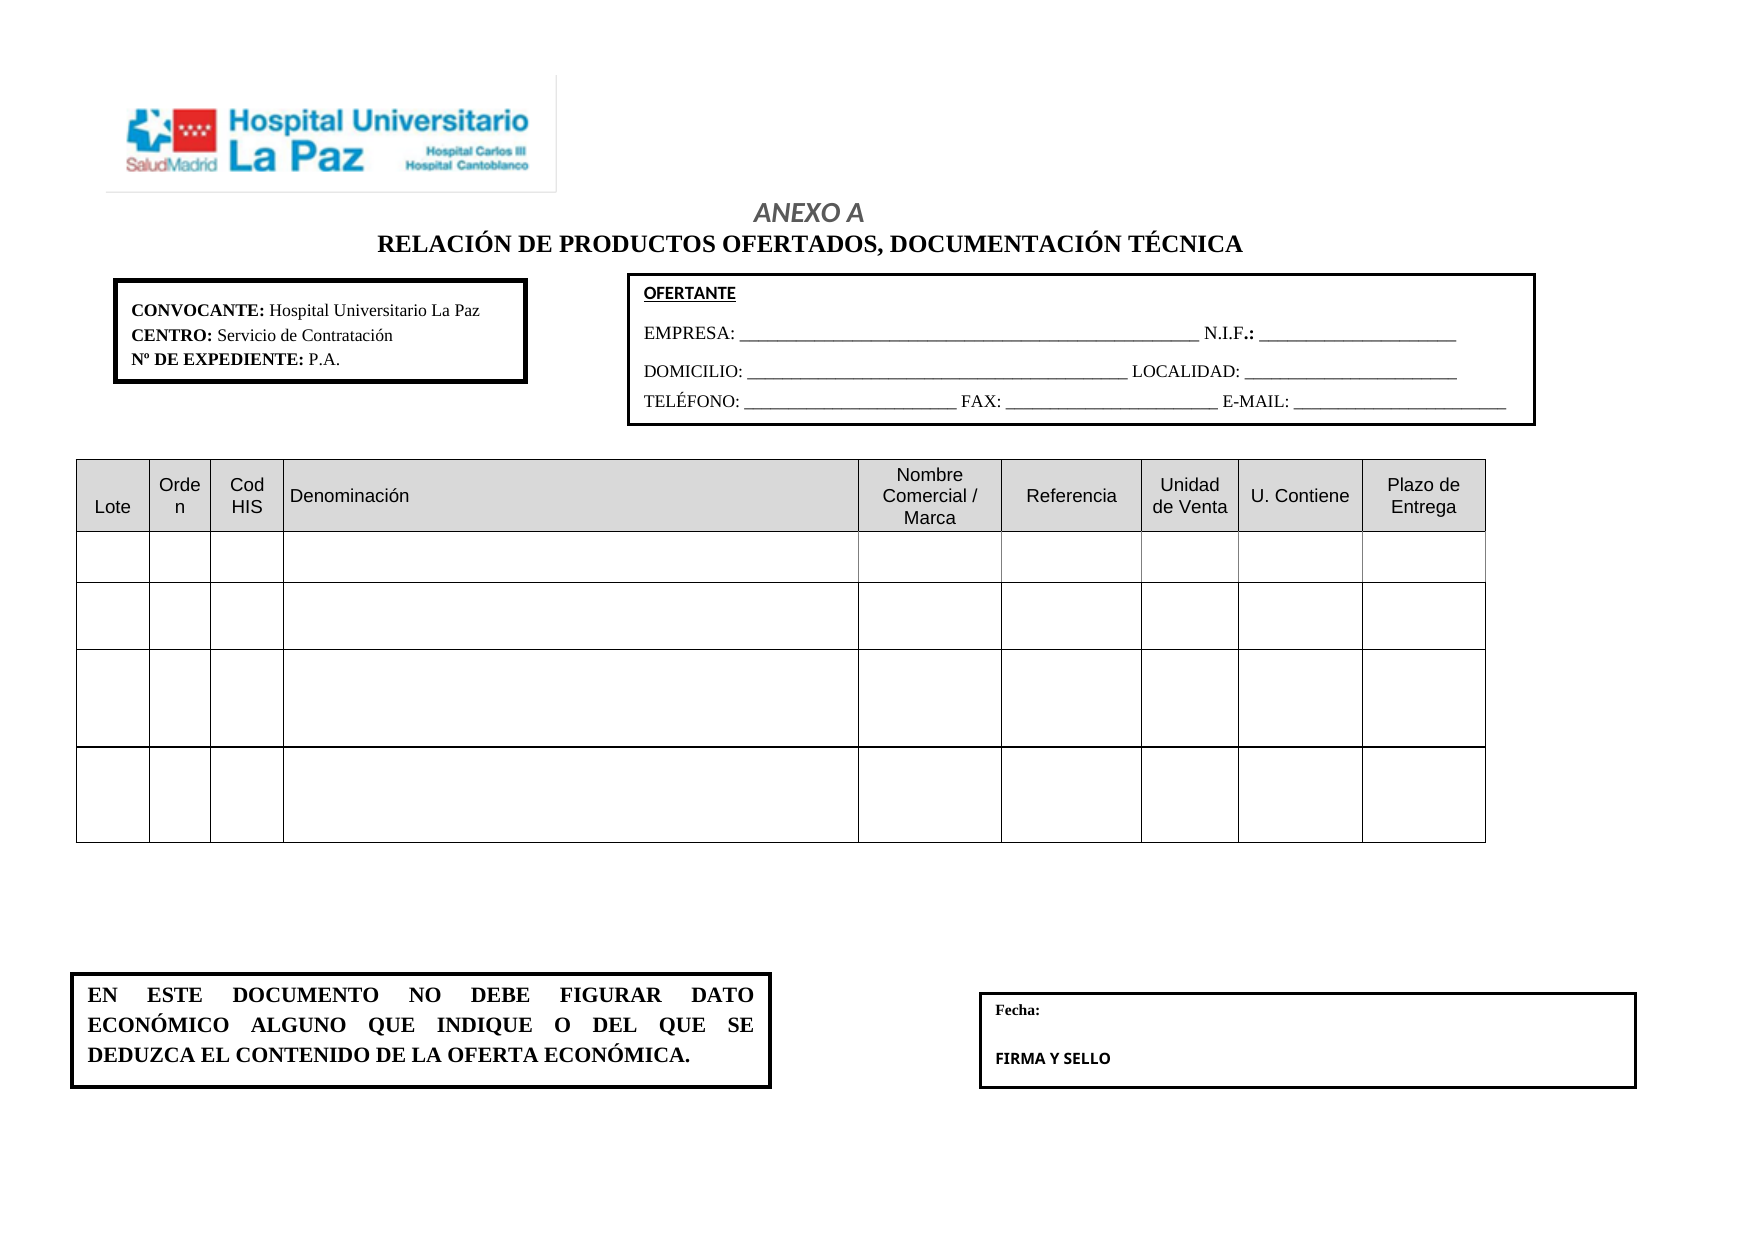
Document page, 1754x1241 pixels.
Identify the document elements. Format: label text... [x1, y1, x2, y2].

table_cell [150, 748, 210, 842]
table_cell [1002, 650, 1141, 746]
text RELACIÓN DE PRODUCTOS OFERTADOS, DOCUMENTACIÓN TÉCNICA [106, 229, 1515, 258]
table_cell [284, 532, 858, 582]
table_cell [211, 650, 283, 746]
table_header Cod HIS [211, 460, 283, 531]
table_cell [1002, 532, 1141, 582]
table_header Denominación [284, 460, 858, 531]
table_cell [77, 748, 149, 842]
table_cell [284, 748, 858, 842]
table_cell [284, 650, 858, 746]
table_cell [1142, 650, 1238, 746]
table_header Orden [150, 460, 210, 531]
table_cell [1002, 583, 1141, 649]
table_cell [77, 532, 149, 582]
table_cell [1239, 583, 1362, 649]
table_cell [859, 748, 1001, 842]
table_cell [1363, 748, 1485, 842]
table_cell [1363, 583, 1485, 649]
table_cell [211, 748, 283, 842]
table_header Unidad de Venta [1142, 460, 1238, 531]
table_cell [77, 583, 149, 649]
table_cell [77, 650, 149, 746]
text ANEXO A [106, 194, 1515, 229]
table_cell [1142, 583, 1238, 649]
table_cell [150, 650, 210, 746]
table_cell [1363, 650, 1485, 746]
table_cell [150, 583, 210, 649]
table_cell [1002, 748, 1141, 842]
table_cell [1142, 532, 1238, 582]
table_header Lote [77, 460, 149, 531]
table_header U. Contiene [1239, 460, 1362, 531]
table_cell [859, 532, 1001, 582]
table_cell [1363, 532, 1485, 582]
table_header Nombre Comercial / Marca [859, 460, 1001, 531]
table_header Plazo de Entrega [1363, 460, 1485, 531]
table_cell [1239, 748, 1362, 842]
table_cell [1239, 650, 1362, 746]
table_cell [859, 650, 1001, 746]
table_cell [859, 583, 1001, 649]
table_cell [211, 583, 283, 649]
table_header Referencia [1002, 460, 1141, 531]
table_cell [1239, 532, 1362, 582]
table_cell [211, 532, 283, 582]
table_cell [150, 532, 210, 582]
table_cell [1142, 748, 1238, 842]
table_cell [284, 583, 858, 649]
picture [105, 75, 558, 194]
